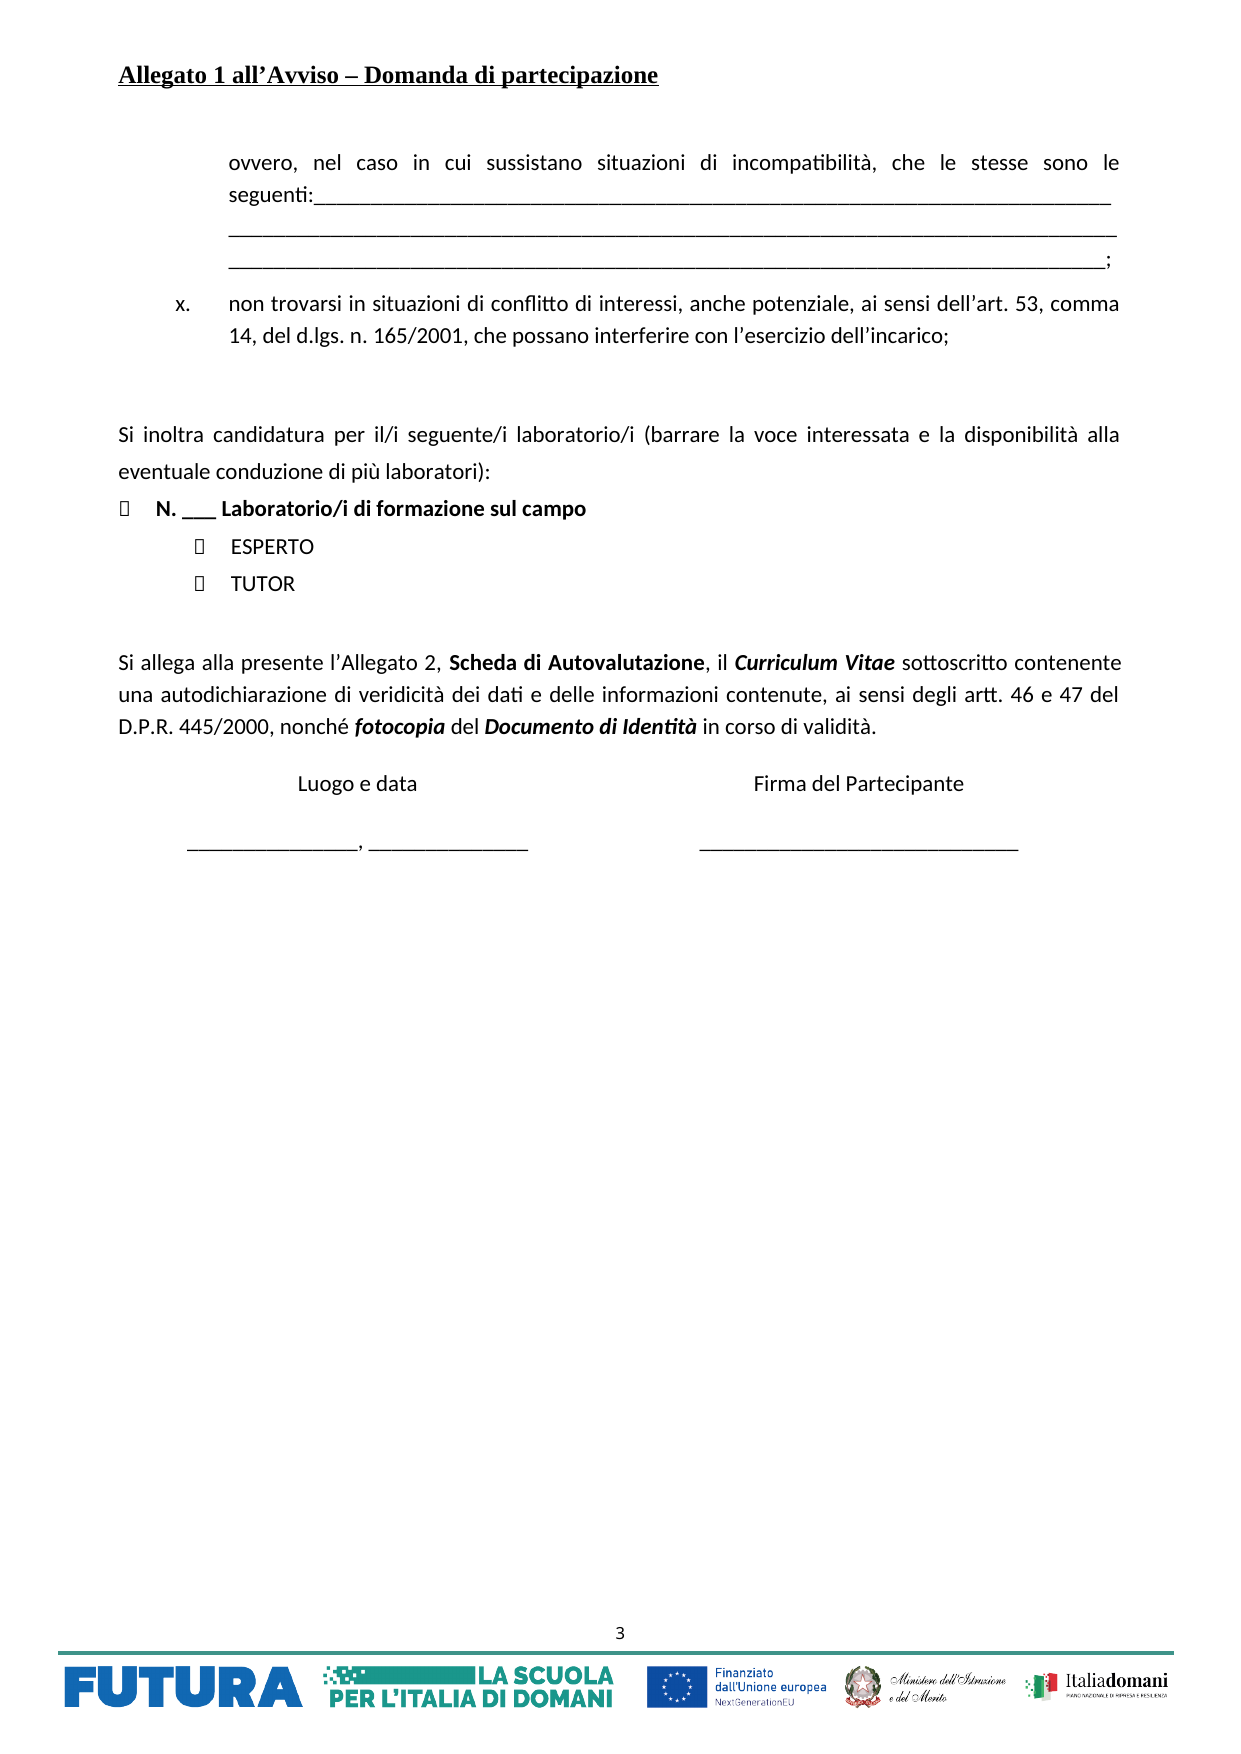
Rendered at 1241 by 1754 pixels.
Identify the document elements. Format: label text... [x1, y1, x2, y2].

picture [62, 1663, 1170, 1711]
list TUTOR [193, 561, 1122, 598]
table_header Luogo e data [107, 757, 608, 814]
list ovvero, nel caso in cui sussistano situazioni di incompatibilità, che le stesse sono le seguenti:_________________________________________________________________________________________________________________________________________________________________________________________________________________________________; [228, 148, 1122, 272]
list ESPERTO [193, 523, 1122, 561]
table_header Firma del Partecipante [608, 757, 1110, 814]
list N. ___ Laboratorio/i di formazione sul campo [118, 486, 1122, 523]
table_cell ____________________________ [608, 814, 1110, 870]
list non trovarsi in situazioni di conflitto di interessi, anche potenziale, ai sensi dell’art. 53, comma 14, del d.lgs. n. 165/2001, che possano interferire con l’esercizio dell’incarico; [191, 289, 1122, 349]
table_cell _______________, ______________ [107, 814, 608, 870]
text Si allega alla presente l’Allegato 2, Scheda di Autovalutazione, il Curriculum Vitae sottoscritto contenente una autodichiarazione di veridicità dei dati e delle informazioni contenute, ai sensi degli artt. 46 e 47 del D.P.R. 445/2000, nonché fotocopia del Documento di Identità in corso di validità. [118, 648, 1122, 740]
text Si inoltra candidatura per il/i seguente/i laboratorio/i (barrare la voce interessata e la disponibilità alla eventuale conduzione di più laboratori): [118, 411, 1122, 486]
